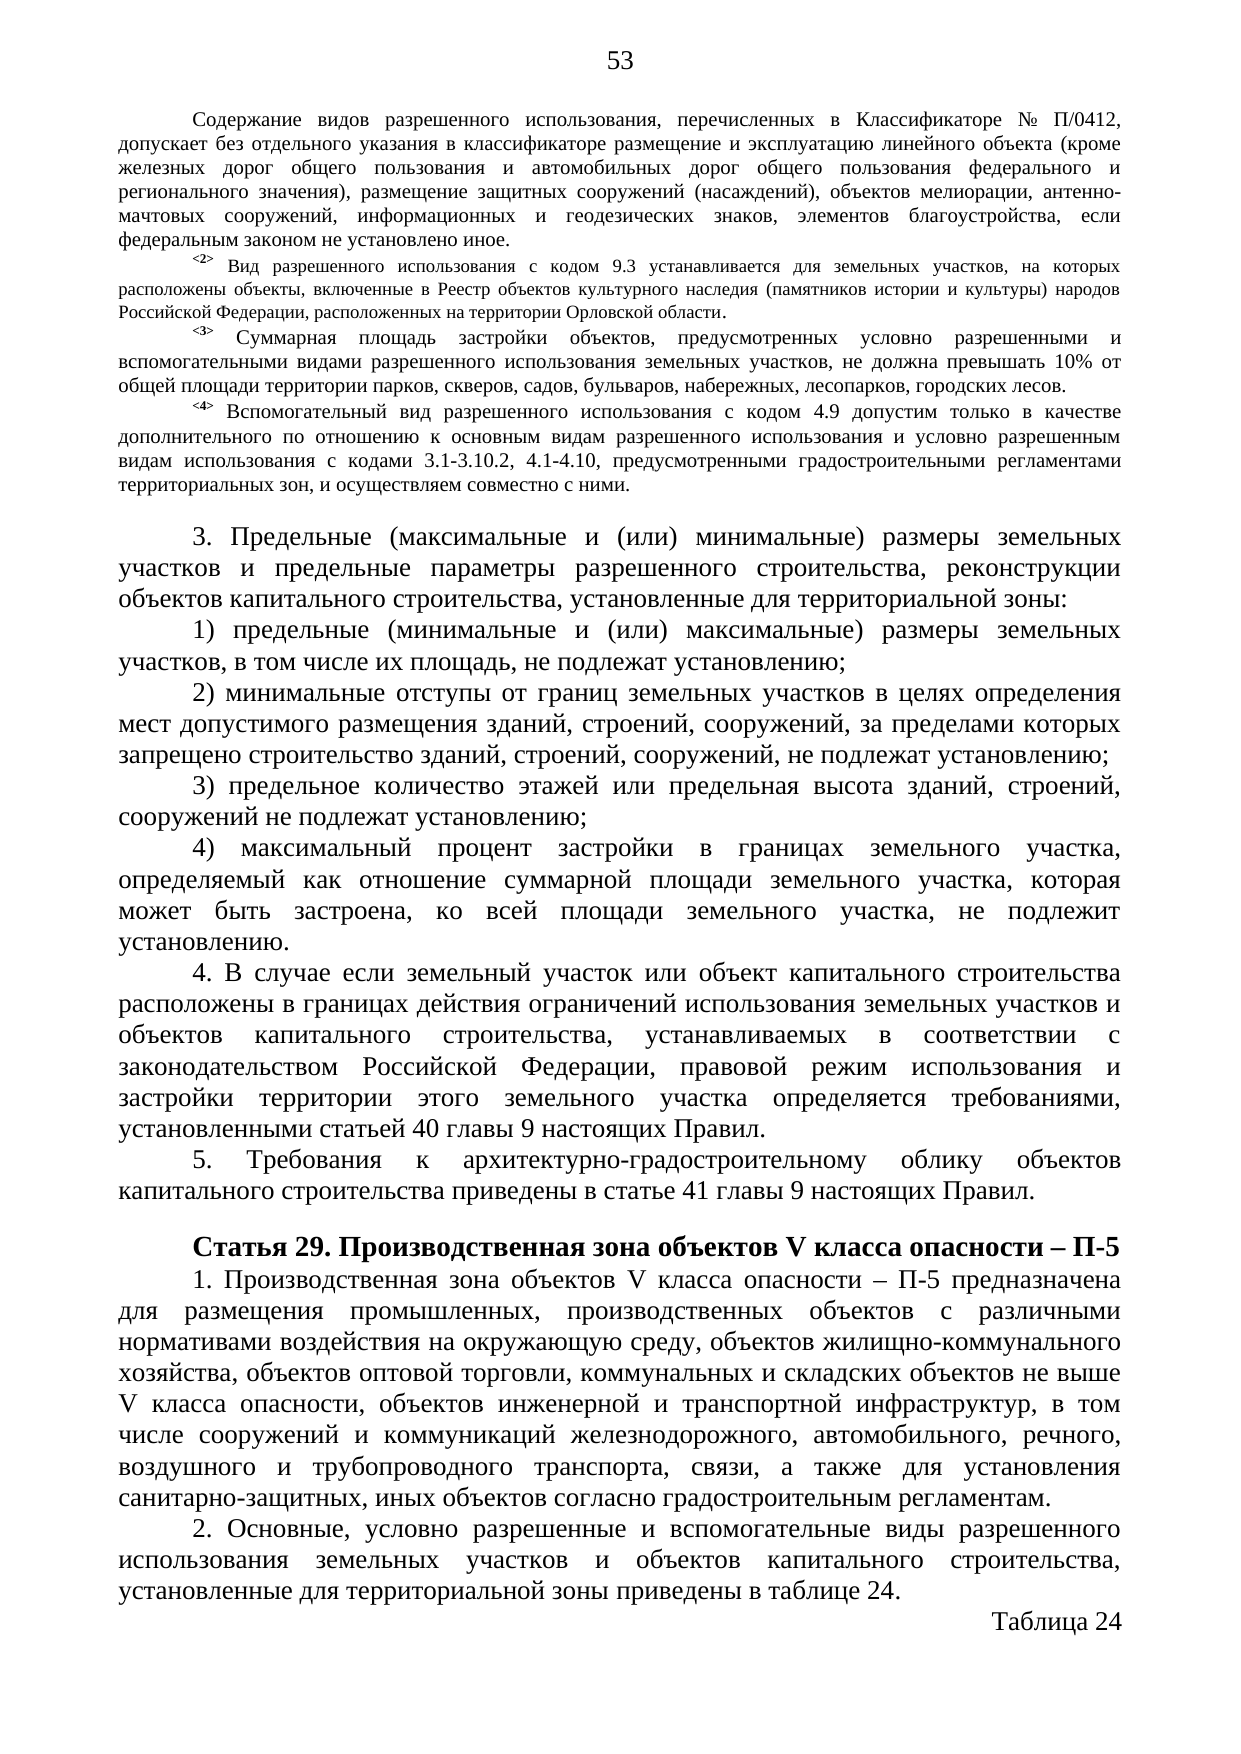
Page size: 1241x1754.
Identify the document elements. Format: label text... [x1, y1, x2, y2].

text 2. Основные, условно разрешенные и вспомогательные виды разрешенного использования земельных участков и объектов капитального строительства, установленные для территориальной зоны приведены в таблице 24. [118, 1512, 1122, 1606]
text 5. Требования к архитектурно-градостроительному облику объектов капитального строительства приведены в статье 41 главы 9 настоящих Правил. [118, 1143, 1122, 1205]
text <2> Вид разрешенного использования с кодом 9.3 устанавливается для земельных участков, на которых расположены объекты, включенные в Реестр объектов культурного наследия (памятников истории и культуры) народов Российской Федерации, расположенных на территории Орловской области. [118, 251, 1122, 323]
text 4. В случае если земельный участок или объект капитального строительства расположены в границах действия ограничений использования земельных участков и объектов капитального строительства, устанавливаемых в соответствии с законодательством Российской Федерации, правовой режим использования и застройки территории этого земельного участка определяется требованиями, установленными статьей 40 главы 9 настоящих Правил. [118, 956, 1122, 1143]
text <3> Суммарная площадь застройки объектов, предусмотренных условно разрешенными и вспомогательными видами разрешенного использования земельных участков, не должна превышать 10% от общей площади территории парков, скверов, садов, бульваров, набережных, лесопарков, городских лесов. [118, 323, 1122, 397]
text Таблица 24 [118, 1606, 1122, 1637]
text 4) максимальный процент застройки в границах земельного участка, определяемый как отношение суммарной площади земельного участка, которая может быть застроена, ко всей площади земельного участка, не подлежит установлению. [118, 832, 1122, 956]
text 2) минимальные отступы от границ земельных участков в целях определения мест допустимого размещения зданий, строений, сооружений, за пределами которых запрещено строительство зданий, строений, сооружений, не подлежат установлению; [118, 676, 1122, 769]
text <4> Вспомогательный вид разрешенного использования с кодом 4.9 допустим только в качестве дополнительного по отношению к основным видам разрешенного использования и условно разрешенным видам использования с кодами 3.1-3.10.2, 4.1-4.10, предусмотренными градостроительными регламентами территориальных зон, и осуществляем совместно с ними. [118, 397, 1122, 496]
text 3. Предельные (максимальные и (или) минимальные) размеры земельных участков и предельные параметры разрешенного строительства, реконструкции объектов капитального строительства, установленные для территориальной зоны: [118, 520, 1122, 613]
subtitle Статья 29. Производственная зона объектов V класса опасности – П-5 [118, 1229, 1122, 1263]
text Содержание видов разрешенного использования, перечисленных в Классификаторе № П/0412, допускает без отдельного указания в классификаторе размещение и эксплуатацию линейного объекта (кроме железных дорог общего пользования и автомобильных дорог общего пользования федерального и регионального значения), размещение защитных сооружений (насаждений), объектов мелиорации, антенно-мачтовых сооружений, информационных и геодезических знаков, элементов благоустройства, если федеральным законом не установлено иное. [118, 107, 1122, 251]
text 1. Производственная зона объектов V класса опасности – П-5 предназначена для размещения промышленных, производственных объектов с различными нормативами воздействия на окружающую среду, объектов жилищно-коммунального хозяйства, объектов оптовой торговли, коммунальных и складских объектов не выше V класса опасности, объектов инженерной и транспортной инфраструктур, в том числе сооружений и коммуникаций железнодорожного, автомобильного, речного, воздушного и трубопроводного транспорта, связи, а также для установления санитарно-защитных, иных объектов согласно градостроительным регламентам. [118, 1263, 1122, 1512]
text 3) предельное количество этажей или предельная высота зданий, строений, сооружений не подлежат установлению; [118, 769, 1122, 832]
text 1) предельные (минимальные и (или) максимальные) размеры земельных участков, в том числе их площадь, не подлежат установлению; [118, 613, 1122, 676]
